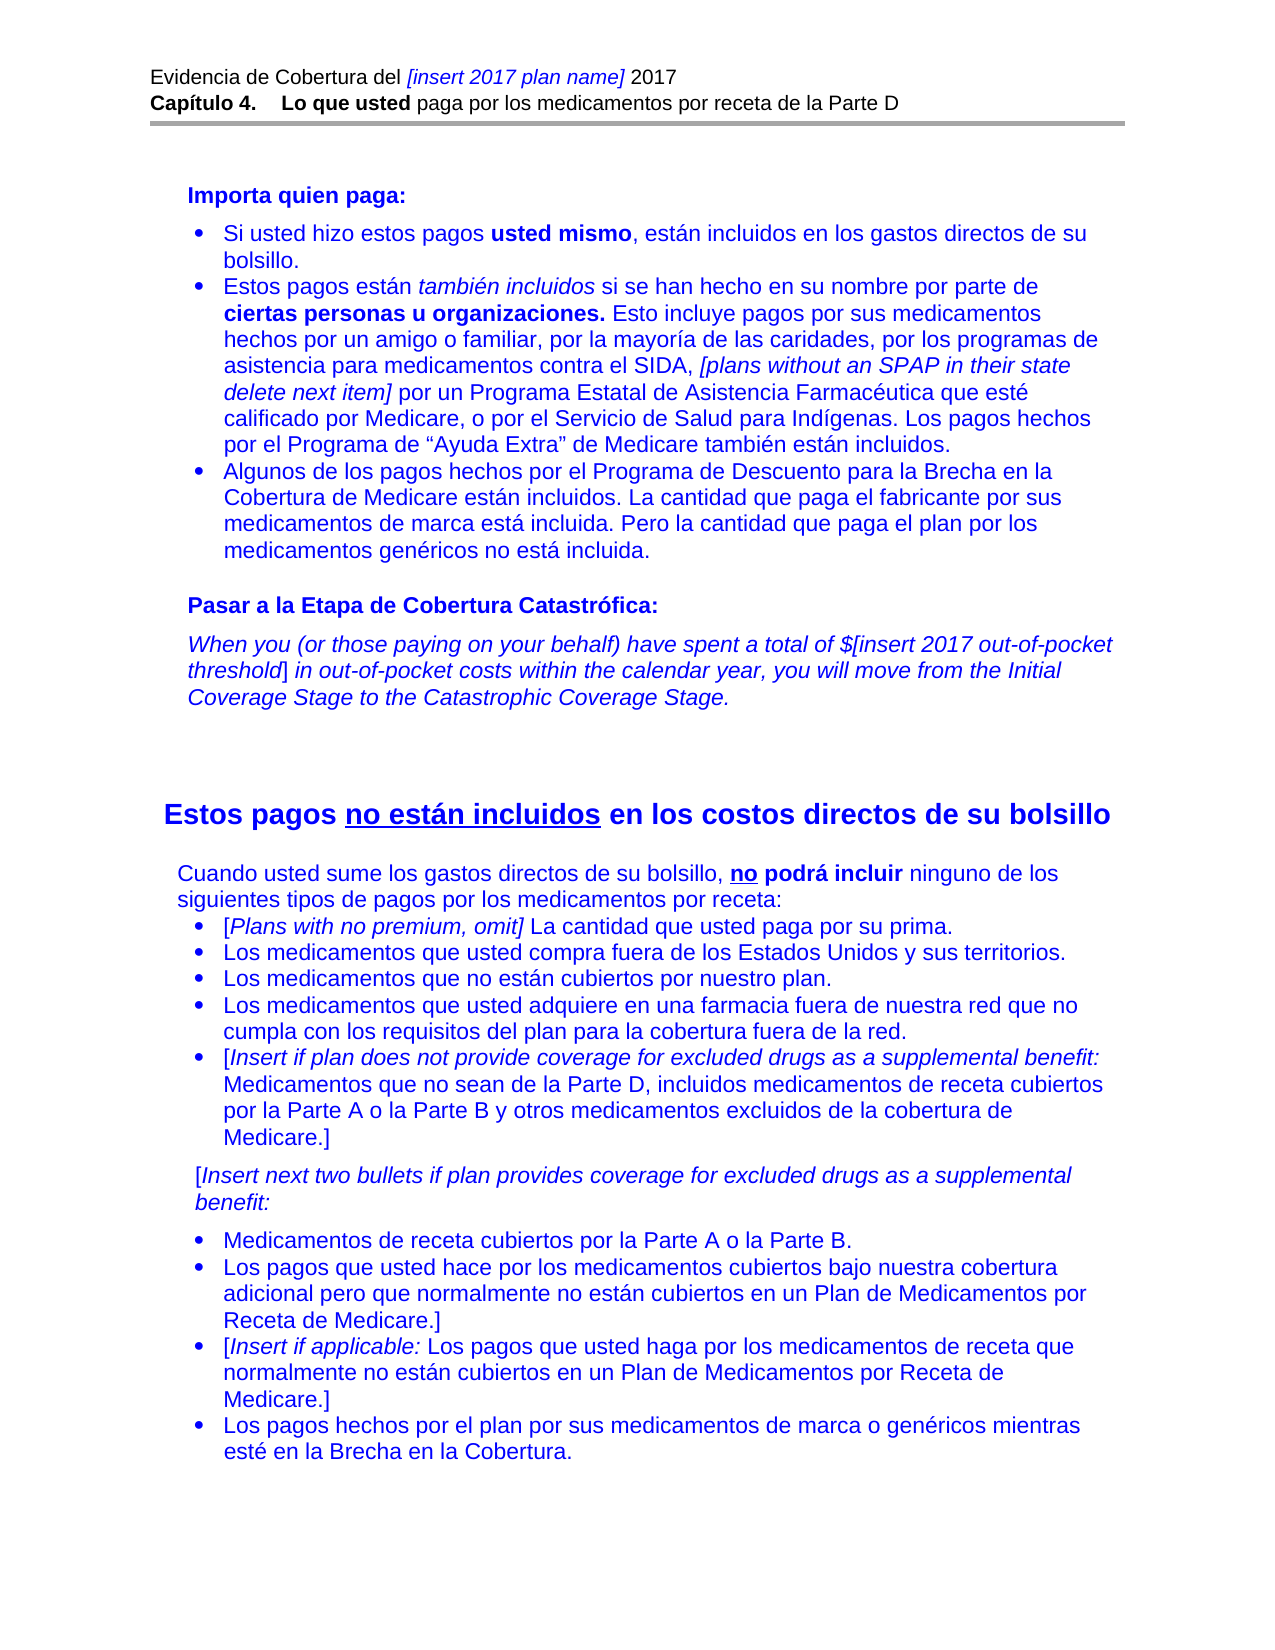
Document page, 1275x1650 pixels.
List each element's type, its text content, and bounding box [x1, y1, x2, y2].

text Cuando usted sume los gastos directos de su bolsillo, no podrá incluir ninguno de los siguientes tipos de pagos por los medicamentos por receta: [177, 860, 1111, 913]
text [Insert next two bullets if plan provides coverage for excluded drugs as a supplemental benefit: [195, 1162, 1112, 1215]
list [Insert if applicable: Los pagos que usted haga por los medicamentos de receta que normalmente no están cubiertos en un Plan de Medicamentos por Receta de Medicare.] [195, 1333, 1112, 1412]
list [Insert if plan does not provide coverage for excluded drugs as a supplemental benefit: Medicamentos que no sean de la Parte D, incluidos medicamentos de receta cubiertos por la Parte A o la Parte B y otros medicamentos excluidos de la cobertura de Medicare.] [195, 1044, 1112, 1150]
list Los medicamentos que no están cubiertos por nuestro plan. [195, 965, 1112, 992]
list Estos pagos están también incluidos si se han hecho en su nombre por parte de ciertas personas u organizaciones. Esto incluye pagos por sus medicamentos hechos por un amigo o familiar, por la mayoría de las caridades, por los programas de asistencia para medicamentos contra el SIDA, [plans without an SPAP in their state delete next item] por un Programa Estatal de Asistencia Farmacéutica que esté calificado por Medicare, o por el Servicio de Salud para Indígenas. Los pagos hechos por el Programa de “Ayuda Extra” de Medicare también están incluidos. [195, 273, 1111, 458]
list Los pagos que usted hace por los medicamentos cubiertos bajo nuestra cobertura adicional pero que normalmente no están cubiertos en un Plan de Medicamentos por Receta de Medicare.] [195, 1254, 1112, 1333]
list [Plans with no premium, omit] La cantidad que usted paga por su prima. [195, 913, 1112, 939]
subtitle Importa quien paga: [187, 182, 1125, 208]
subtitle Pasar a la Etapa de Cobertura Catastrófica: [187, 592, 1125, 618]
list Los medicamentos que usted compra fuera de los Estados Unidos y sus territorios. [195, 939, 1112, 965]
list Los medicamentos que usted adquiere en una farmacia fuera de nuestra red que no cumpla con los requisitos del plan para la cobertura fuera de la red. [195, 992, 1112, 1044]
text When you (or those paying on your behalf) have spent a total of $[insert 2017 out-of-pocket threshold] in out-of-pocket costs within the calendar year, you will move from the Initial Coverage Stage to the Catastrophic Coverage Stage. [187, 631, 1125, 710]
list Los pagos hechos por el plan por sus medicamentos de marca o genéricos mientras esté en la Brecha en la Cobertura. [195, 1412, 1111, 1465]
list Algunos de los pagos hechos por el Programa de Descuento para la Brecha en la Cobertura de Medicare están incluidos. La cantidad que paga el fabricante por sus medicamentos de marca está incluida. Pero la cantidad que paga el plan por los medicamentos genéricos no está incluida. [195, 458, 1111, 563]
list Medicamentos de receta cubiertos por la Parte A o la Parte B. [195, 1227, 1112, 1254]
text Estos pagos no están incluidos en los costos directos de su bolsillo [150, 797, 1125, 831]
list Si usted hizo estos pagos usted mismo, están incluidos en los gastos directos de su bolsillo. [195, 220, 1112, 273]
